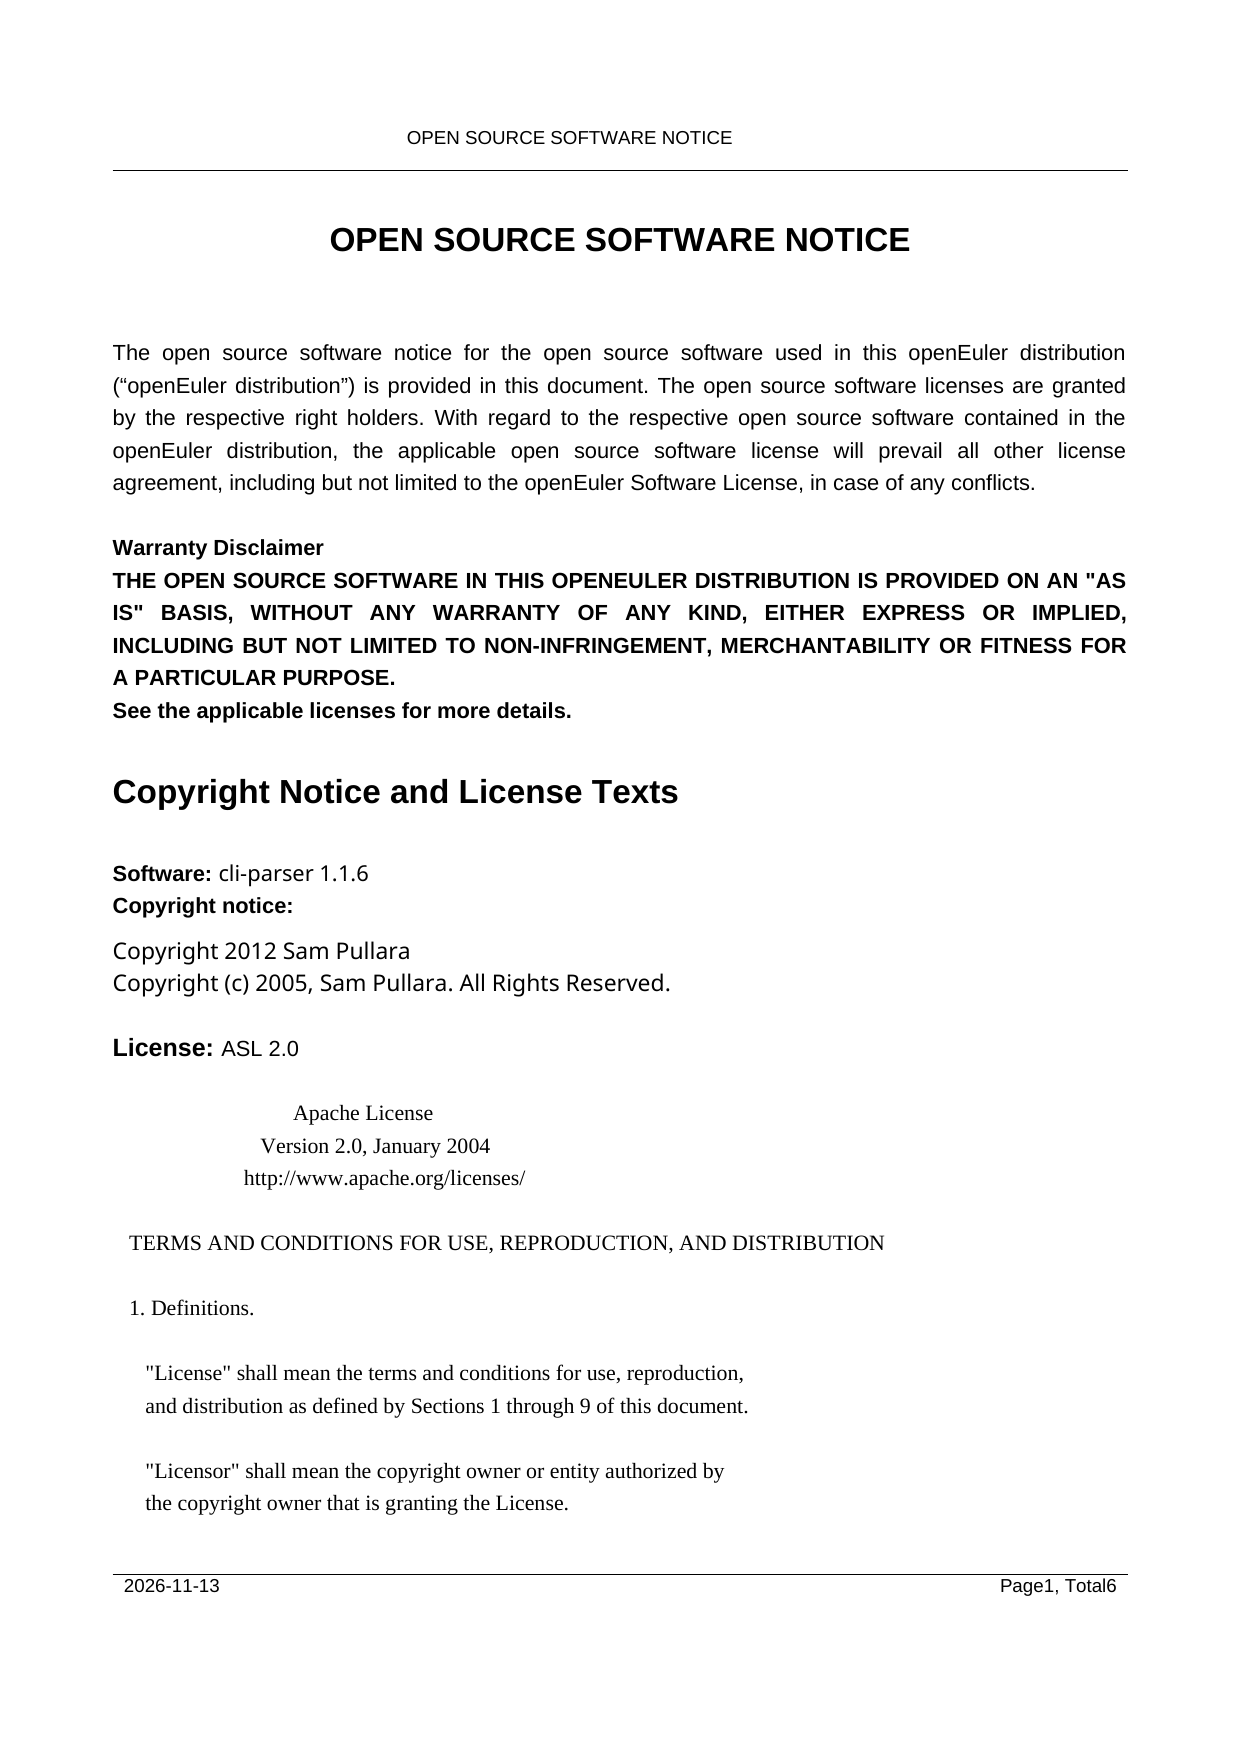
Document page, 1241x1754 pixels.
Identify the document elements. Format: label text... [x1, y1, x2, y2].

text OPEN SOURCE SOFTWARE NOTICE [112, 206, 1128, 271]
title Software: cli-parser 1.1.6 [112, 856, 1128, 889]
text License: ASL 2.0 [112, 1031, 1128, 1064]
text Copyright notice: [112, 889, 1128, 921]
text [112, 1064, 1128, 1519]
text Warranty Disclaimer [112, 531, 1128, 564]
text Copyright Notice and License Texts [112, 759, 1128, 824]
text Copyright 2012 Sam Pullara Copyright (c) 2005, Sam Pullara. All Rights Reserved. [112, 934, 1128, 1031]
text The open source software notice for the open source software used in this openEuler distribution (“openEuler distribution”) is provided in this document. The open source software licenses are granted by the respective right holders. With regard to the respective open source software contained in the openEuler distribution, the applicable open source software license will prevail all other license agreement, including but not limited to the openEuler Software License, in case of any conflicts. [112, 336, 1128, 499]
text THE OPEN SOURCE SOFTWARE IN THIS OPENEULER DISTRIBUTION IS PROVIDED ON AN "AS IS" BASIS, WITHOUT ANY WARRANTY OF ANY KIND, EITHER EXPRESS OR IMPLIED, INCLUDING BUT NOT LIMITED TO NON-INFRINGEMENT, MERCHANTABILITY OR FITNESS FOR A PARTICULAR PURPOSE. See the applicable licenses for more details. [112, 564, 1128, 726]
